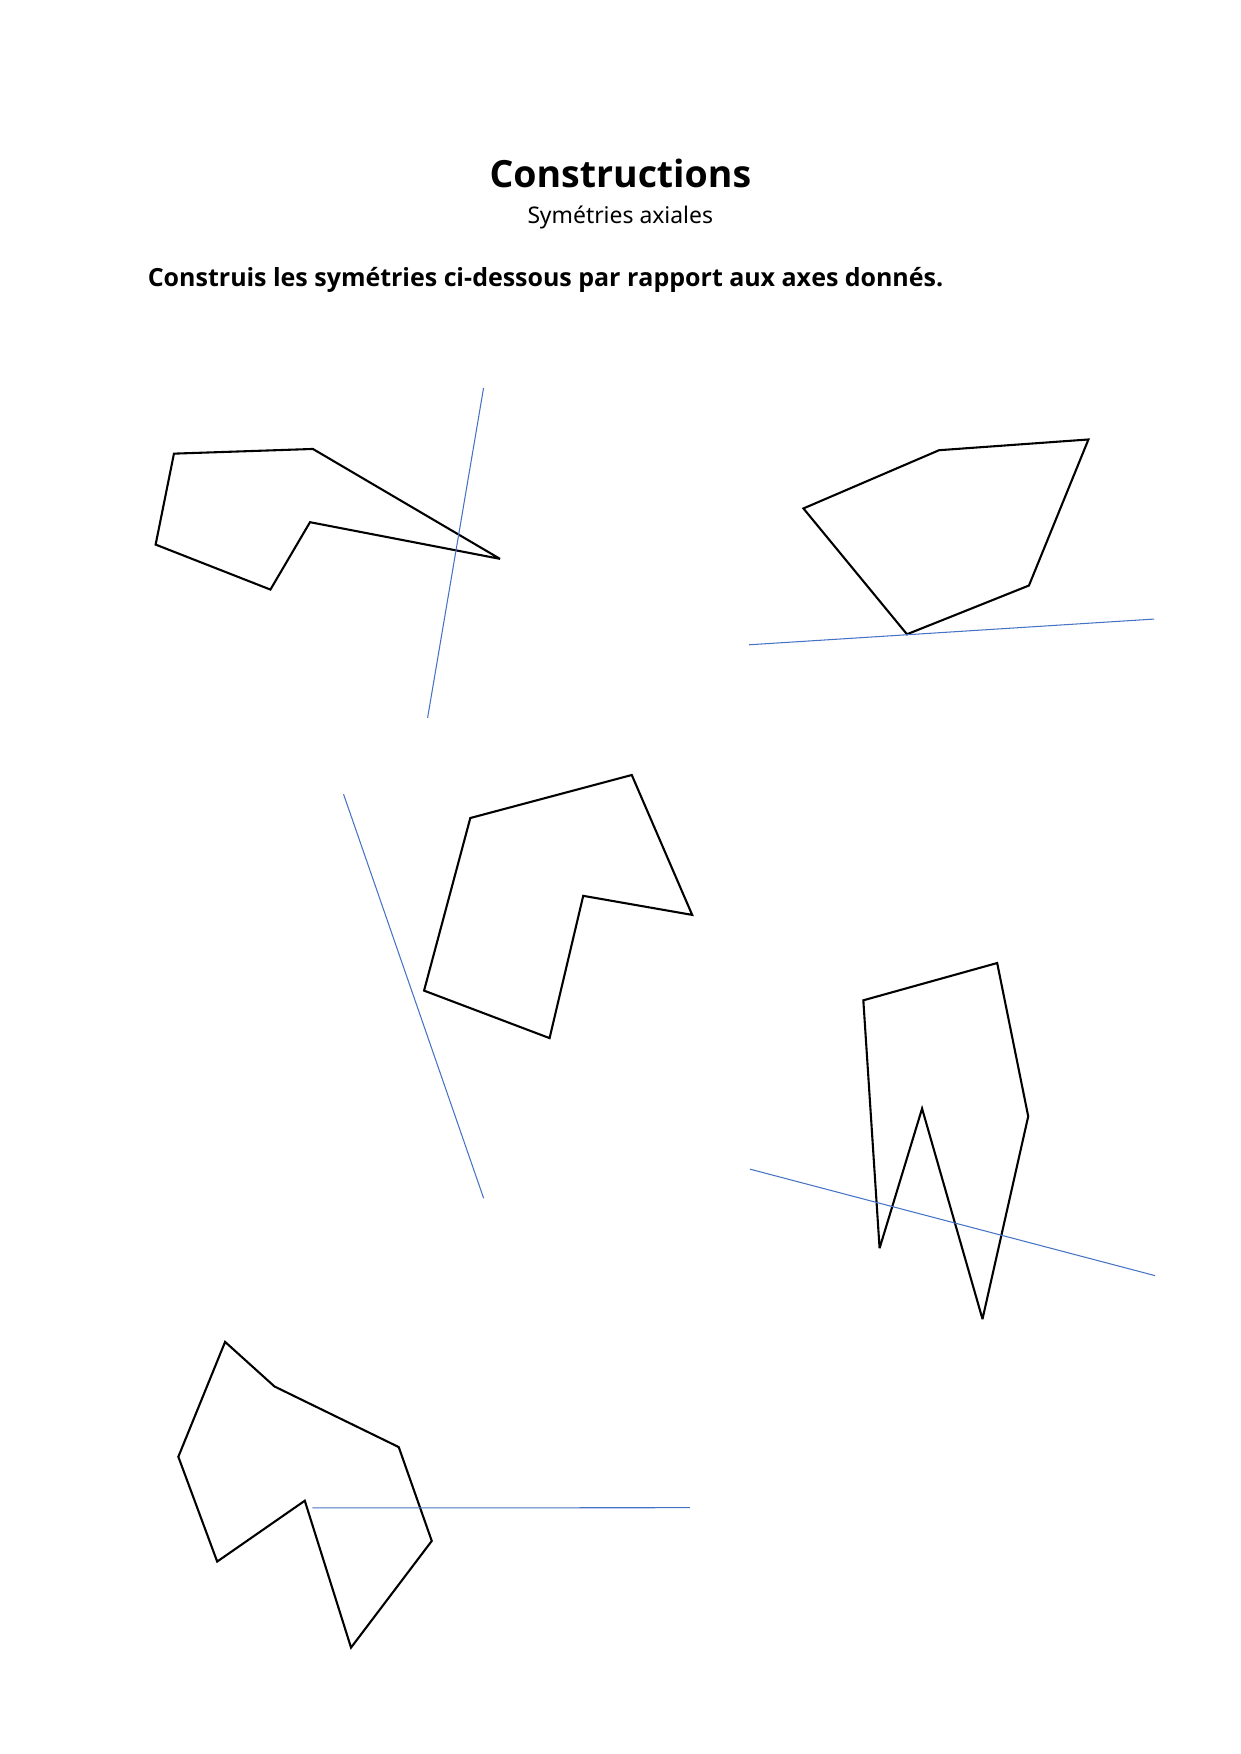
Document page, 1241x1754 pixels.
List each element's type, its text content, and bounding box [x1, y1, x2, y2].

text Construis les symétries ci-dessous par rapport aux axes donnés. [148, 260, 1093, 294]
text Constructions [148, 148, 1093, 199]
text Symétries axiales [148, 199, 1093, 230]
